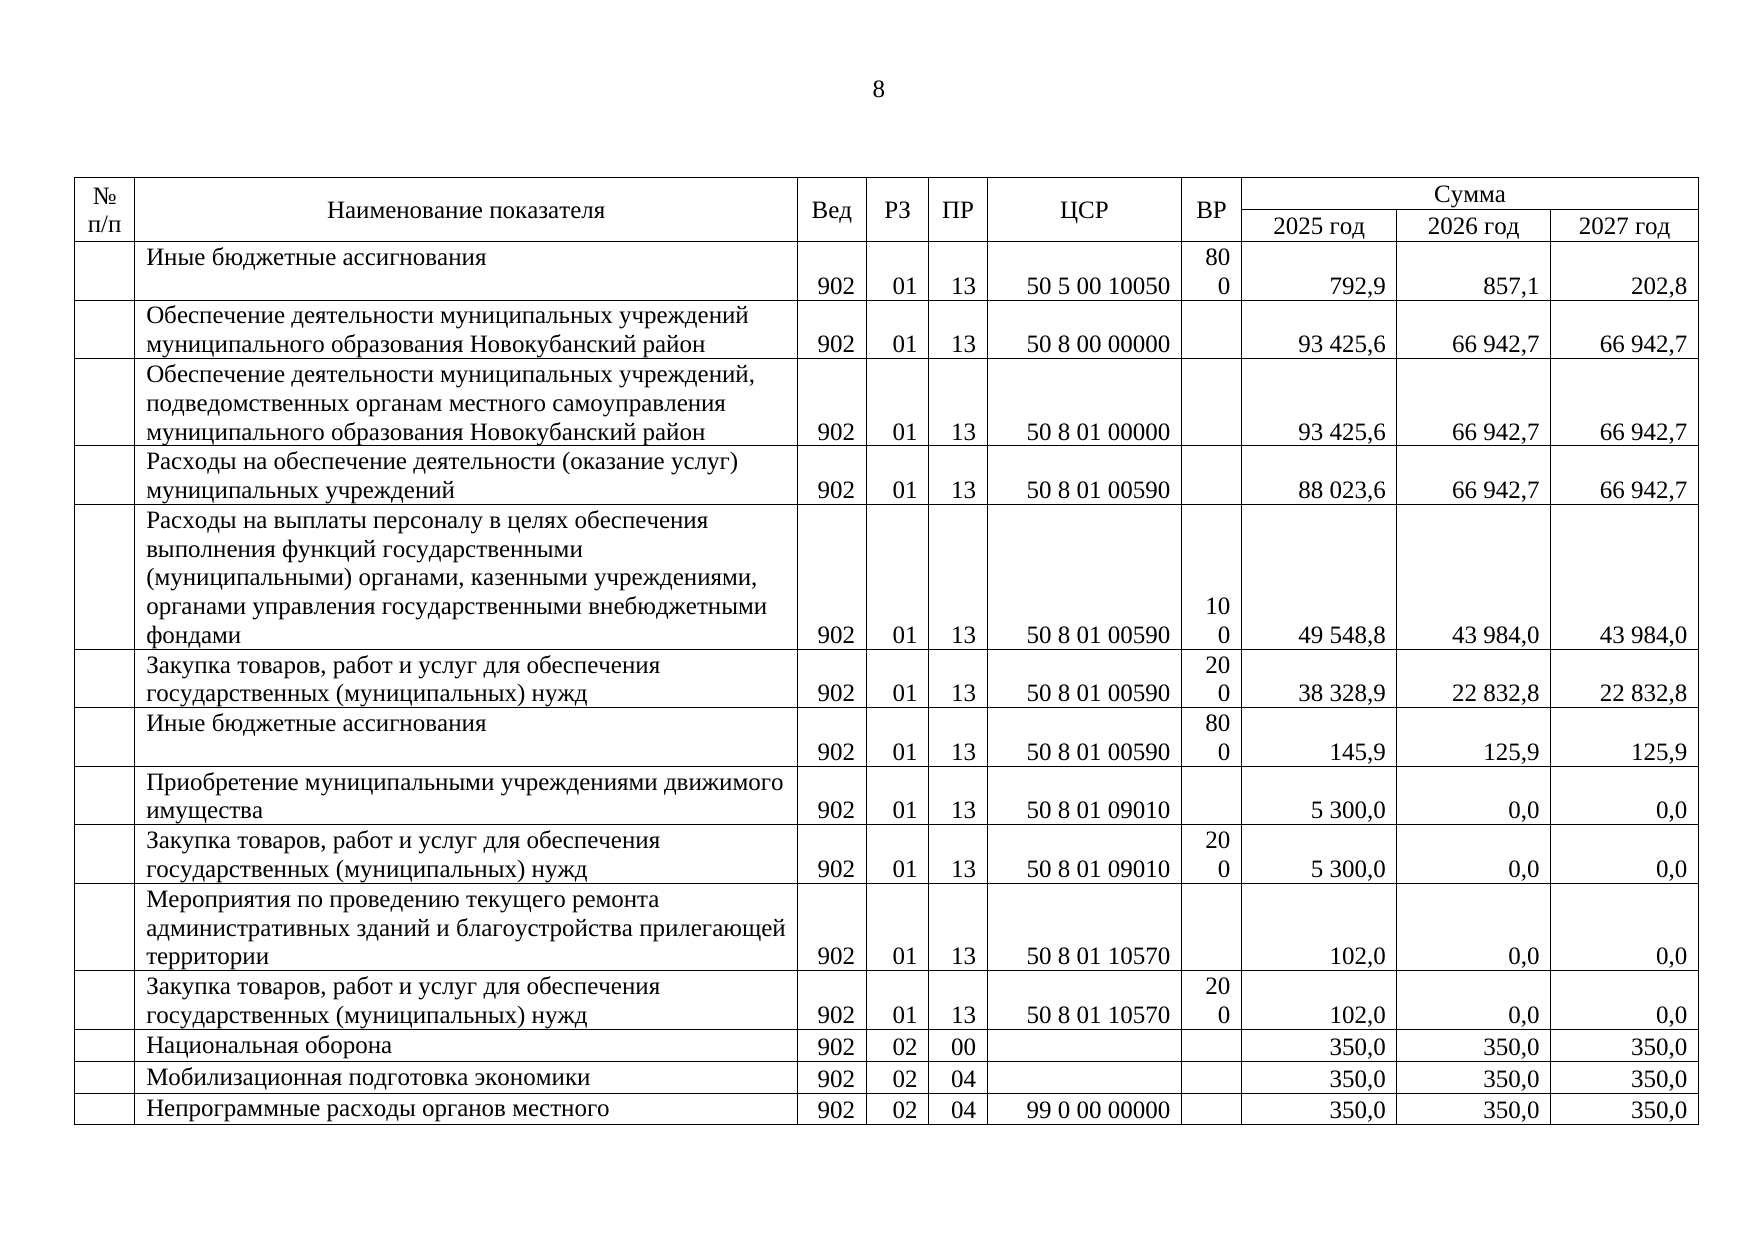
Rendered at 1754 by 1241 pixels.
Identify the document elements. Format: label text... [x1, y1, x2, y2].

table_cell 50 8 01 09010 [988, 825, 1181, 883]
table_cell 0,0 [1551, 767, 1698, 824]
table_cell 902 [798, 505, 866, 649]
table_cell 200 [1182, 825, 1241, 883]
table_cell 00 [929, 1030, 987, 1061]
table_cell Расходы на обеспечение деятельности (оказание услуг) муниципальных учреждений [135, 446, 797, 504]
table_cell [988, 1062, 1181, 1092]
table_header РЗ [867, 178, 928, 241]
table_cell 5 300,0 [1242, 767, 1396, 824]
table_cell 350,0 [1397, 1062, 1550, 1092]
table_cell 50 8 01 10570 [988, 971, 1181, 1029]
table_cell Национальная оборона [135, 1030, 797, 1061]
table_cell 902 [798, 301, 866, 358]
table_cell 350,0 [1551, 1094, 1698, 1124]
table_cell Обеспечение деятельности муниципальных учреждений муниципального образования Новокубанский район [135, 301, 797, 358]
table_cell 902 [798, 708, 866, 766]
table_cell 66 942,7 [1397, 301, 1550, 358]
table_cell [75, 301, 134, 358]
table_cell 0,0 [1551, 884, 1698, 970]
table_cell 22 832,8 [1551, 650, 1698, 707]
table_cell [75, 1062, 134, 1092]
table_cell 13 [929, 884, 987, 970]
table_cell 0,0 [1551, 825, 1698, 883]
table_cell 102,0 [1242, 884, 1396, 970]
table_header № п/п [75, 178, 134, 241]
table_cell [1182, 359, 1241, 445]
table_cell 102,0 [1242, 971, 1396, 1029]
table_cell 50 8 01 00590 [988, 650, 1181, 707]
table_cell 04 [929, 1062, 987, 1092]
table_cell 202,8 [1551, 242, 1698, 299]
table_cell 01 [867, 767, 928, 824]
table_cell 145,9 [1242, 708, 1396, 766]
table_cell 100 [1182, 505, 1241, 649]
table_cell 2027 год [1551, 210, 1698, 241]
table_cell Мобилизационная подготовка экономики [135, 1062, 797, 1092]
table_cell 01 [867, 825, 928, 883]
table_cell [75, 825, 134, 883]
table_cell 13 [929, 242, 987, 299]
table_cell 350,0 [1397, 1094, 1550, 1124]
table_cell 13 [929, 767, 987, 824]
table_cell 13 [929, 359, 987, 445]
table_cell 800 [1182, 242, 1241, 299]
table_cell [75, 971, 134, 1029]
table_cell 50 8 00 00000 [988, 301, 1181, 358]
table_cell 88 023,6 [1242, 446, 1396, 504]
table_cell 902 [798, 1062, 866, 1092]
table_cell [1182, 884, 1241, 970]
table_cell 50 8 01 09010 [988, 767, 1181, 824]
table_cell 350,0 [1242, 1062, 1396, 1092]
table_cell 49 548,8 [1242, 505, 1396, 649]
table_cell 13 [929, 446, 987, 504]
table_cell 13 [929, 971, 987, 1029]
table_cell 50 8 01 00590 [988, 446, 1181, 504]
table_header Сумма [1242, 178, 1698, 209]
table_cell 50 8 01 00590 [988, 708, 1181, 766]
table_cell 350,0 [1551, 1062, 1698, 1092]
table_cell 200 [1182, 650, 1241, 707]
table_cell 902 [798, 446, 866, 504]
table_cell 5 300,0 [1242, 825, 1396, 883]
table_cell 902 [798, 767, 866, 824]
table_cell 200 [1182, 971, 1241, 1029]
table_cell 50 8 01 00000 [988, 359, 1181, 445]
table_cell [988, 1030, 1181, 1061]
table_cell [75, 708, 134, 766]
table_cell Иные бюджетные ассигнования [135, 242, 797, 299]
table_header ЦСР [988, 178, 1181, 241]
table_cell 01 [867, 971, 928, 1029]
table_cell [1182, 1094, 1241, 1124]
table_cell 38 328,9 [1242, 650, 1396, 707]
table_cell 01 [867, 708, 928, 766]
table_cell [1182, 1062, 1241, 1092]
table_cell 02 [867, 1030, 928, 1061]
table_cell 43 984,0 [1397, 505, 1550, 649]
table_cell 0,0 [1397, 825, 1550, 883]
table_cell 01 [867, 505, 928, 649]
table_cell [1182, 1030, 1241, 1061]
table_cell 02 [867, 1094, 928, 1124]
table_cell 43 984,0 [1551, 505, 1698, 649]
table_cell 13 [929, 825, 987, 883]
table_cell 66 942,7 [1551, 359, 1698, 445]
table_cell Иные бюджетные ассигнования [135, 708, 797, 766]
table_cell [135, 1094, 797, 1124]
table_cell 01 [867, 359, 928, 445]
table_cell [75, 359, 134, 445]
table_cell 02 [867, 1062, 928, 1092]
table_header Наименование показателя [135, 178, 797, 241]
table_cell 01 [867, 242, 928, 299]
table_cell 0,0 [1551, 971, 1698, 1029]
table_cell 350,0 [1242, 1094, 1396, 1124]
table_cell [75, 884, 134, 970]
table_header Вед [798, 178, 866, 241]
table_cell 902 [798, 359, 866, 445]
table_cell Обеспечение деятельности муниципальных учреждений, подведомственных органам местного самоуправления муниципального образования Новокубанский район [135, 359, 797, 445]
table_cell 2025 год [1242, 210, 1396, 241]
table_cell 99 0 00 00000 [988, 1094, 1181, 1124]
table_cell [1182, 767, 1241, 824]
table_cell 93 425,6 [1242, 301, 1396, 358]
table_cell 902 [798, 884, 866, 970]
table_cell Мероприятия по проведению текущего ремонта административных зданий и благоустройства прилегающей территории [135, 884, 797, 970]
table_cell 66 942,7 [1551, 301, 1698, 358]
table_cell 01 [867, 446, 928, 504]
table_cell 792,9 [1242, 242, 1396, 299]
table_cell 0,0 [1397, 884, 1550, 970]
table_cell 350,0 [1242, 1030, 1396, 1061]
table_cell 902 [798, 650, 866, 707]
table_cell 2026 год [1397, 210, 1550, 241]
table_cell [75, 1094, 134, 1124]
table_cell 22 832,8 [1397, 650, 1550, 707]
table_cell [1182, 446, 1241, 504]
table_cell 800 [1182, 708, 1241, 766]
table_header ПР [929, 178, 987, 241]
table_header ВР [1182, 178, 1241, 241]
table_cell 902 [798, 825, 866, 883]
table_cell 13 [929, 650, 987, 707]
table_cell 01 [867, 650, 928, 707]
table_cell [75, 767, 134, 824]
table_cell 902 [798, 242, 866, 299]
table_cell Закупка товаров, работ и услуг для обеспечения государственных (муниципальных) нужд [135, 971, 797, 1029]
table_cell 13 [929, 708, 987, 766]
table_cell 93 425,6 [1242, 359, 1396, 445]
table_cell 0,0 [1397, 971, 1550, 1029]
table_cell 13 [929, 301, 987, 358]
table_cell 04 [929, 1094, 987, 1124]
table_cell 857,1 [1397, 242, 1550, 299]
table_cell 125,9 [1551, 708, 1698, 766]
table_cell 13 [929, 505, 987, 649]
table_cell 902 [798, 971, 866, 1029]
table_cell 50 8 01 10570 [988, 884, 1181, 970]
table_cell [75, 505, 134, 649]
table_cell 01 [867, 301, 928, 358]
table_cell 01 [867, 884, 928, 970]
table_cell Расходы на выплаты персоналу в целях обеспечения выполнения функций государственными (муниципальными) органами, казенными учреждениями, органами управления государственными внебюджетными фондами [135, 505, 797, 649]
table_cell 350,0 [1397, 1030, 1550, 1061]
table_cell 902 [798, 1094, 866, 1124]
table_cell 66 942,7 [1551, 446, 1698, 504]
table_cell 66 942,7 [1397, 359, 1550, 445]
table_cell [75, 242, 134, 299]
table_cell 0,0 [1397, 767, 1550, 824]
table_cell 125,9 [1397, 708, 1550, 766]
table_cell 902 [798, 1030, 866, 1061]
table_cell 66 942,7 [1397, 446, 1550, 504]
table_cell [75, 650, 134, 707]
table_cell 50 8 01 00590 [988, 505, 1181, 649]
table_cell Закупка товаров, работ и услуг для обеспечения государственных (муниципальных) нужд [135, 650, 797, 707]
table_cell 50 5 00 10050 [988, 242, 1181, 299]
table_cell [1182, 301, 1241, 358]
table_cell Приобретение муниципальными учреждениями движимого имущества [135, 767, 797, 824]
table_cell [75, 446, 134, 504]
table_cell 350,0 [1551, 1030, 1698, 1061]
table_cell [75, 1030, 134, 1061]
table_cell Закупка товаров, работ и услуг для обеспечения государственных (муниципальных) нужд [135, 825, 797, 883]
